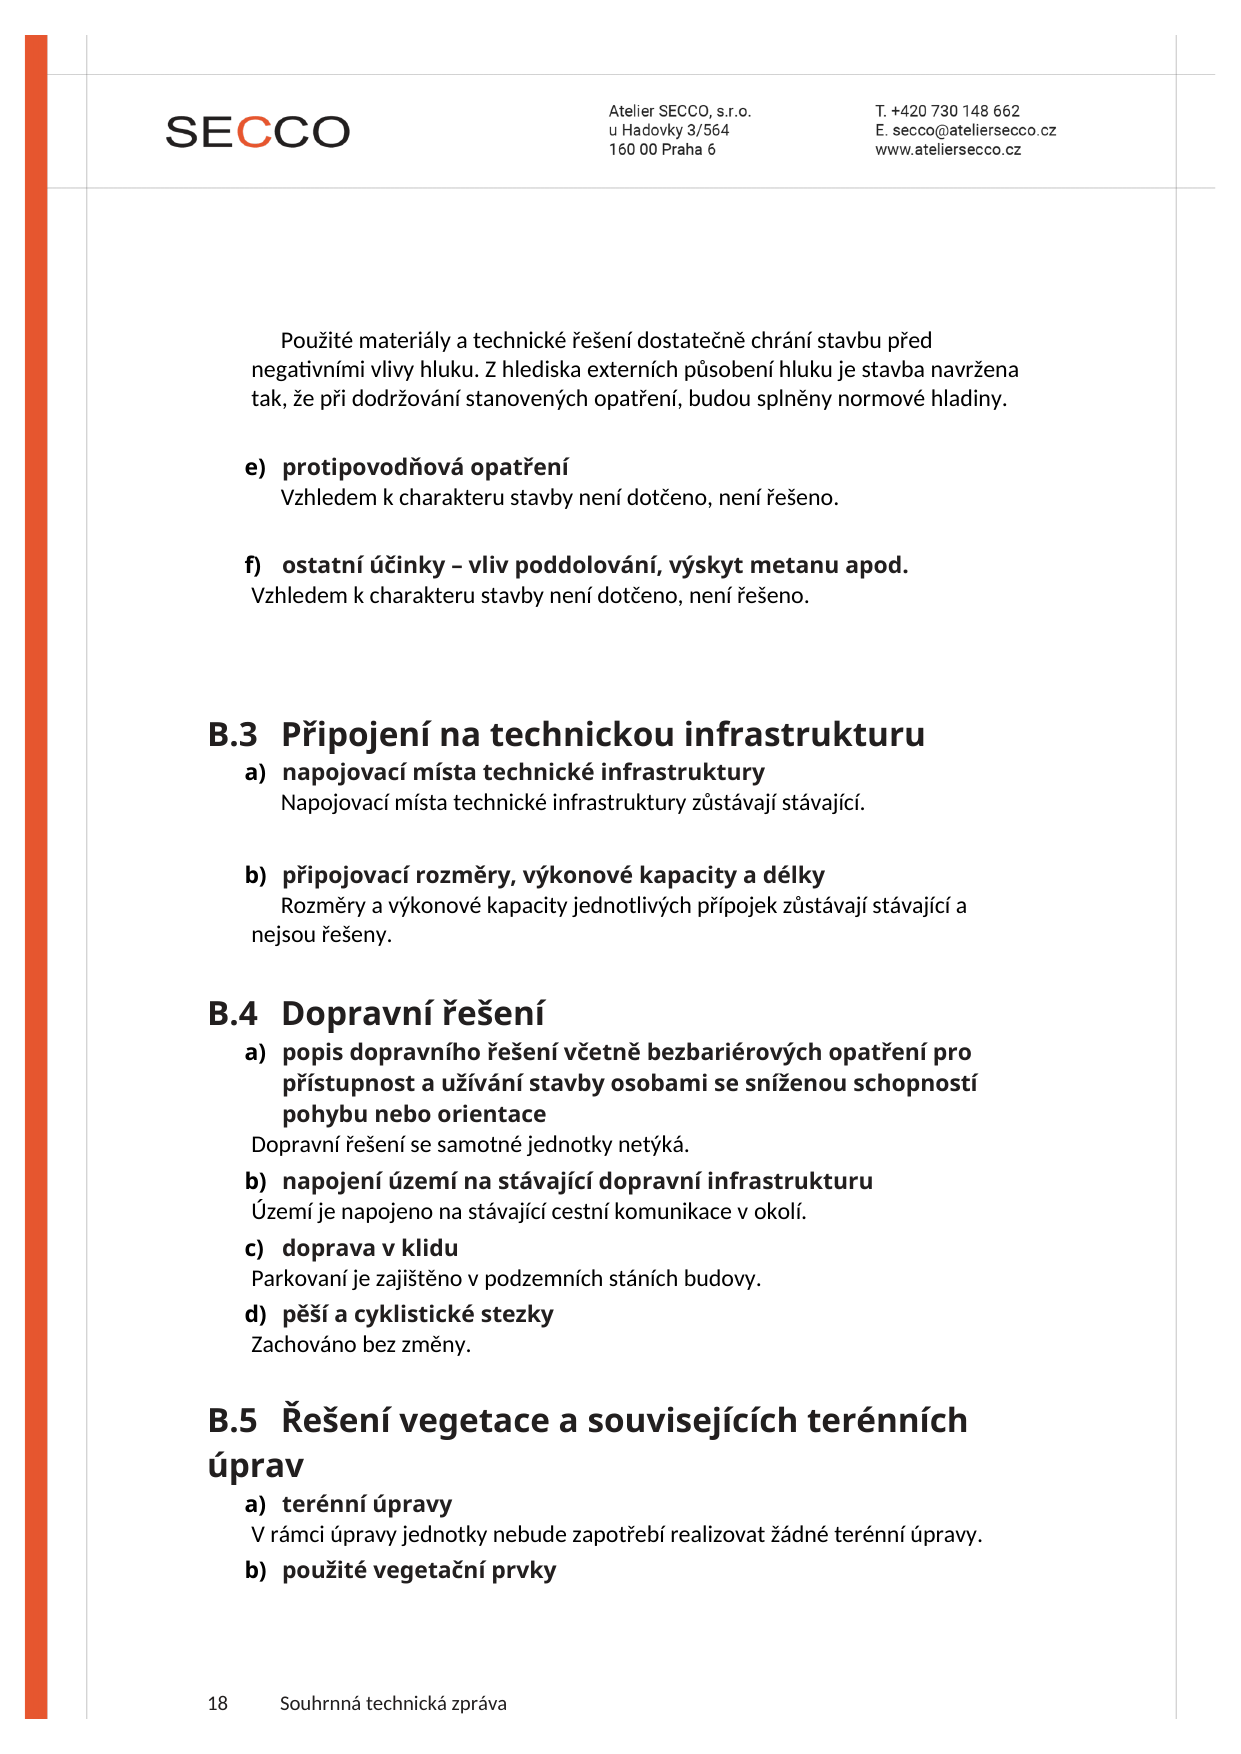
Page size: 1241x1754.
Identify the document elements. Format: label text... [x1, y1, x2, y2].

text Vzhledem k charakteru stavby není dotčeno, není řešeno. [251, 580, 1033, 609]
list ostatní účinky – vliv poddolování, výskyt metanu apod. [244, 549, 1033, 580]
text Použité materiály a technické řešení dostatečně chrání stavbu před negativními vlivy hluku. Z hlediska externích působení hluku je stavba navržena tak, že při dodržování stanovených opatření, budou splněny normové hladiny. [251, 325, 1033, 413]
text Napojovací místa technické infrastruktury zůstávají stávající. [251, 787, 1033, 817]
list doprava v klidu [244, 1232, 1033, 1263]
text Zachováno bez změny. [251, 1329, 1033, 1359]
picture [24, 35, 1216, 1719]
list připojovací rozměry, výkonové kapacity a délky [244, 858, 1033, 890]
list napojovací místa technické infrastruktury [244, 756, 1033, 787]
list popis dopravního řešení včetně bezbariérových opatření pro přístupnost a užívání stavby osobami se sníženou schopností pohybu nebo orientace [244, 1036, 1033, 1129]
text Řešení vegetace a souvisejících terénních úprav [207, 1397, 1033, 1488]
text Parkovaní je zajištěno v podzemních stáních budovy. [251, 1263, 1033, 1292]
list terénní úpravy [244, 1488, 1033, 1519]
list napojení území na stávající dopravní infrastrukturu [244, 1165, 1033, 1196]
text Připojení na technickou infrastrukturu [207, 711, 1033, 756]
text Území je napojeno na stávající cestní komunikace v okolí. [251, 1196, 1033, 1225]
text Dopravní řešení [207, 990, 1033, 1036]
text Rozměry a výkonové kapacity jednotlivých přípojek zůstávají stávající a nejsou řešeny. [251, 890, 1033, 948]
text Vzhledem k charakteru stavby není dotčeno, není řešeno. [251, 482, 1033, 511]
list použité vegetační prvky [244, 1554, 1033, 1586]
text V rámci úpravy jednotky nebude zapotřebí realizovat žádné terénní úpravy. [251, 1519, 1033, 1548]
list protipovodňová opatření [244, 451, 1033, 482]
text pěší a cyklistické stezky [244, 1298, 1033, 1329]
text Dopravní řešení se samotné jednotky netýká. [251, 1129, 1033, 1158]
